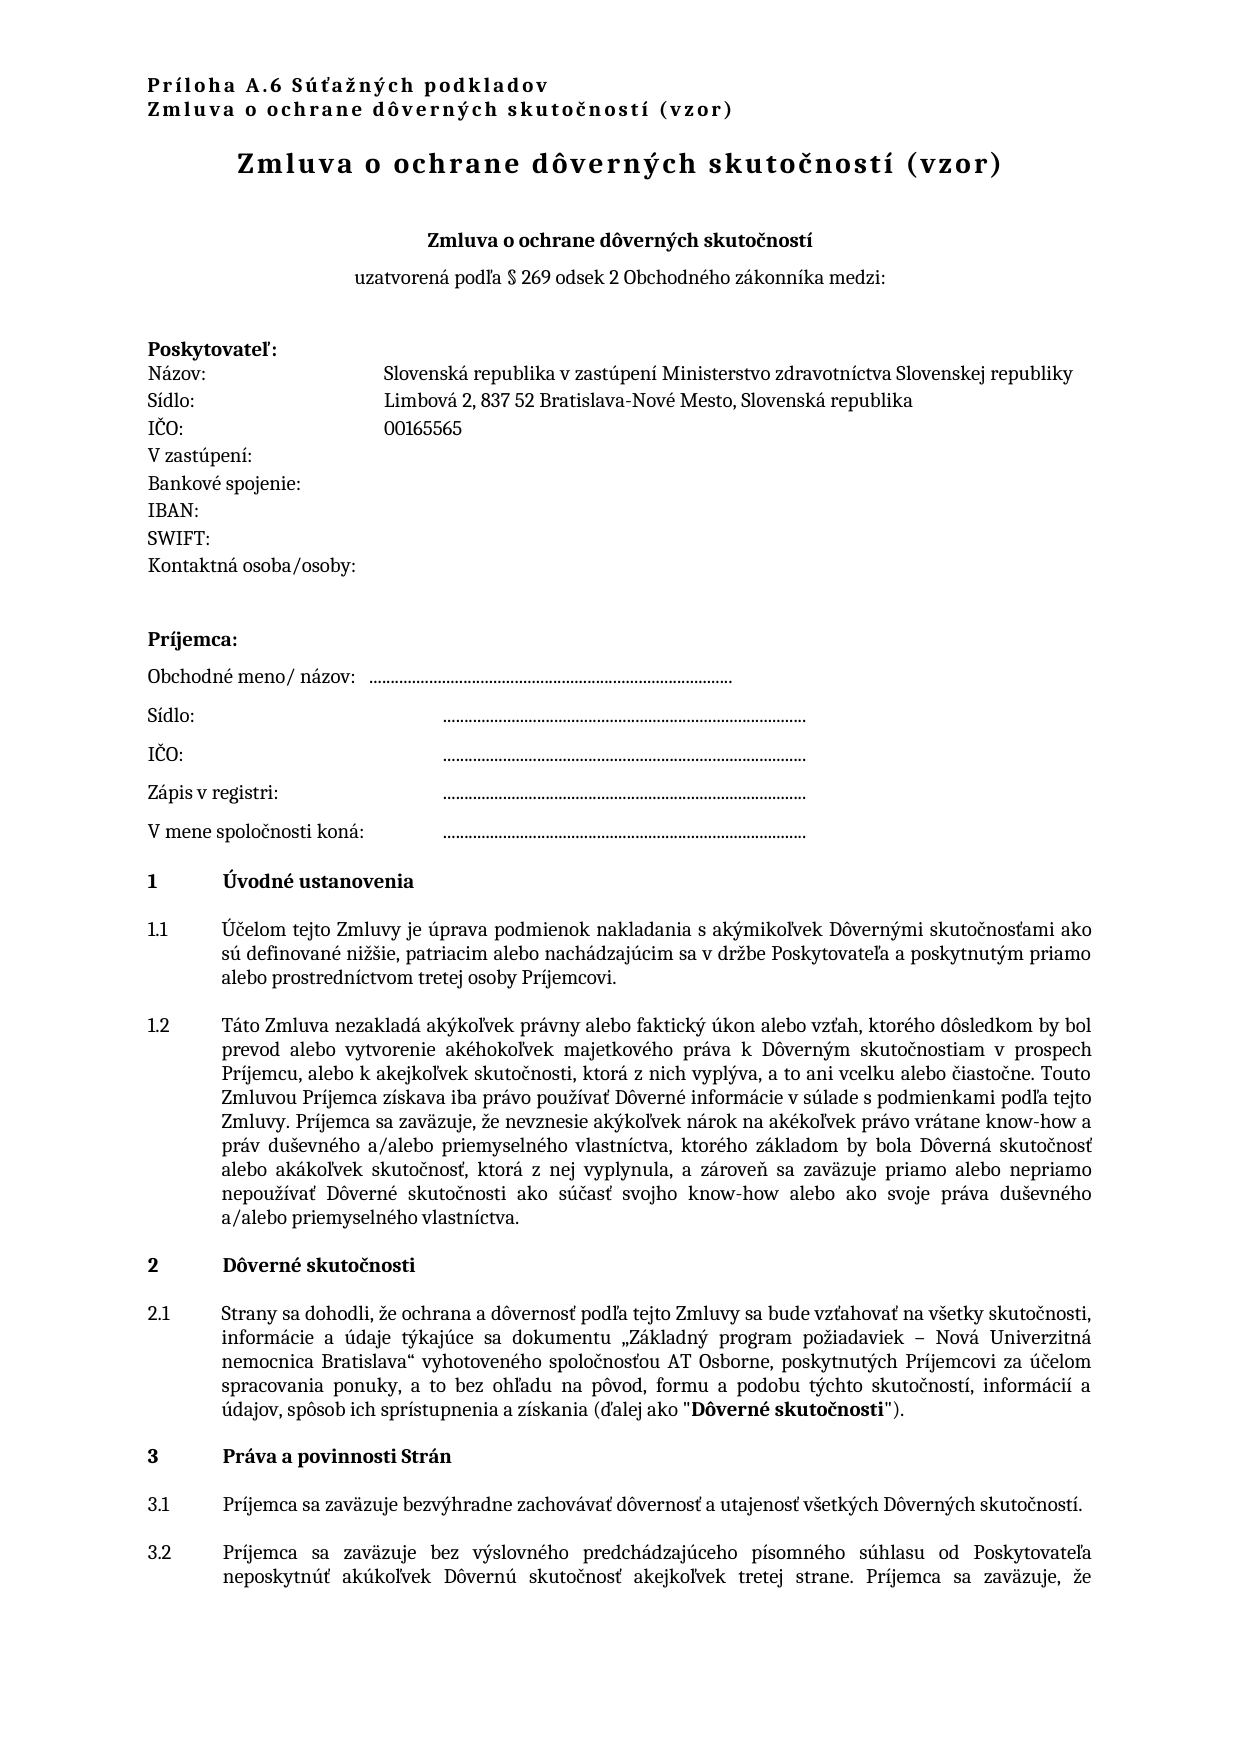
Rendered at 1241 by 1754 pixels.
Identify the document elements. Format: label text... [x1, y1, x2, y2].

text Názov: Slovenská republika v zastúpení Ministerstvo zdravotníctva Slovenskej republiky [148, 361, 1093, 385]
text Bankové spojenie: [148, 471, 1093, 495]
list Úvodné ustanovenia [148, 870, 1093, 894]
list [148, 1541, 1093, 1589]
subtitle Zmluva o ochrane dôverných skutočností (vzor) [147, 148, 1093, 181]
list Dôverné skutočnosti [148, 1253, 1093, 1277]
list Strany sa dohodli, že ochrana a dôvernosť podľa tejto Zmluvy sa bude vzťahovať na všetky skutočnosti, informácie a údaje týkajúce sa dokumentu „Základný program požiadaviek – Nová Univerzitná nemocnica Bratislava“ vyhotoveného spoločnosťou AT Osborne, poskytnutých Príjemcovi za účelom spracovania ponuky, a to bez ohľadu na pôvod, formu a podobu týchto skutočností, informácií a údajov, spôsob ich sprístupnenia a získania (ďalej ako "Dôverné skutočnosti"). [148, 1301, 1093, 1421]
text Obchodné meno/ názov: ..................................................................................... [148, 664, 1093, 688]
text V mene spoločnosti koná: ..................................................................................... [148, 820, 1093, 844]
text Zmluva o ochrane dôverných skutočností [148, 229, 1093, 253]
text uzatvorená podľa § 269 odsek 2 Obchodného zákonníka medzi: [148, 266, 1093, 289]
list Účelom tejto Zmluvy je úprava podmienok nakladania s akýmikoľvek Dôvernými skutočnosťami ako sú definované nižšie, patriacim alebo nachádzajúcim sa v držbe Poskytovateľa a poskytnutým priamo alebo prostredníctvom tretej osoby Príjemcovi. [148, 918, 1093, 990]
text Kontaktná osoba/osoby: [148, 554, 1093, 578]
text Sídlo: Limbová 2, 837 52 Bratislava-Nové Mesto, Slovenská republika [148, 389, 1093, 413]
text V zastúpení: [148, 444, 1093, 468]
text IČO: 00165565 [148, 416, 1093, 440]
text Sídlo: ..................................................................................... [148, 703, 1093, 727]
text Zápis v registri: ..................................................................................... [148, 781, 1093, 805]
text IBAN: [148, 499, 1093, 523]
text Poskytovateľ: [148, 337, 1093, 361]
text SWIFT: [148, 526, 1093, 550]
list Príjemca sa zaväzuje bezvýhradne zachovávať dôvernosť a utajenosť všetkých Dôverných skutočností. [148, 1493, 1093, 1517]
list Práva a povinnosti Strán [148, 1445, 1093, 1469]
text IČO: ..................................................................................... [148, 742, 1093, 766]
list Táto Zmluva nezakladá akýkoľvek právny alebo faktický úkon alebo vzťah, ktorého dôsledkom by bol prevod alebo vytvorenie akéhokoľvek majetkového práva k Dôverným skutočnostiam v prospech Príjemcu, alebo k akejkoľvek skutočnosti, ktorá z nich vyplýva, a to ani vcelku alebo čiastočne. Touto Zmluvou Príjemca získava iba právo používať Dôverné informácie v súlade s podmienkami podľa tejto Zmluvy. Príjemca sa zaväzuje, že nevznesie akýkoľvek nárok na akékoľvek právo vrátane know-how a práv duševného a/alebo priemyselného vlastníctva, ktorého základom by bola Dôverná skutočnosť alebo akákoľvek skutočnosť, ktorá z nej vyplynula, a zároveň sa zaväzuje priamo alebo nepriamo nepoužívať Dôverné skutočnosti ako súčasť svojho know-how alebo ako svoje práva duševného a/alebo priemyselného vlastníctva. [148, 1014, 1093, 1229]
text Príjemca: [148, 628, 1093, 652]
